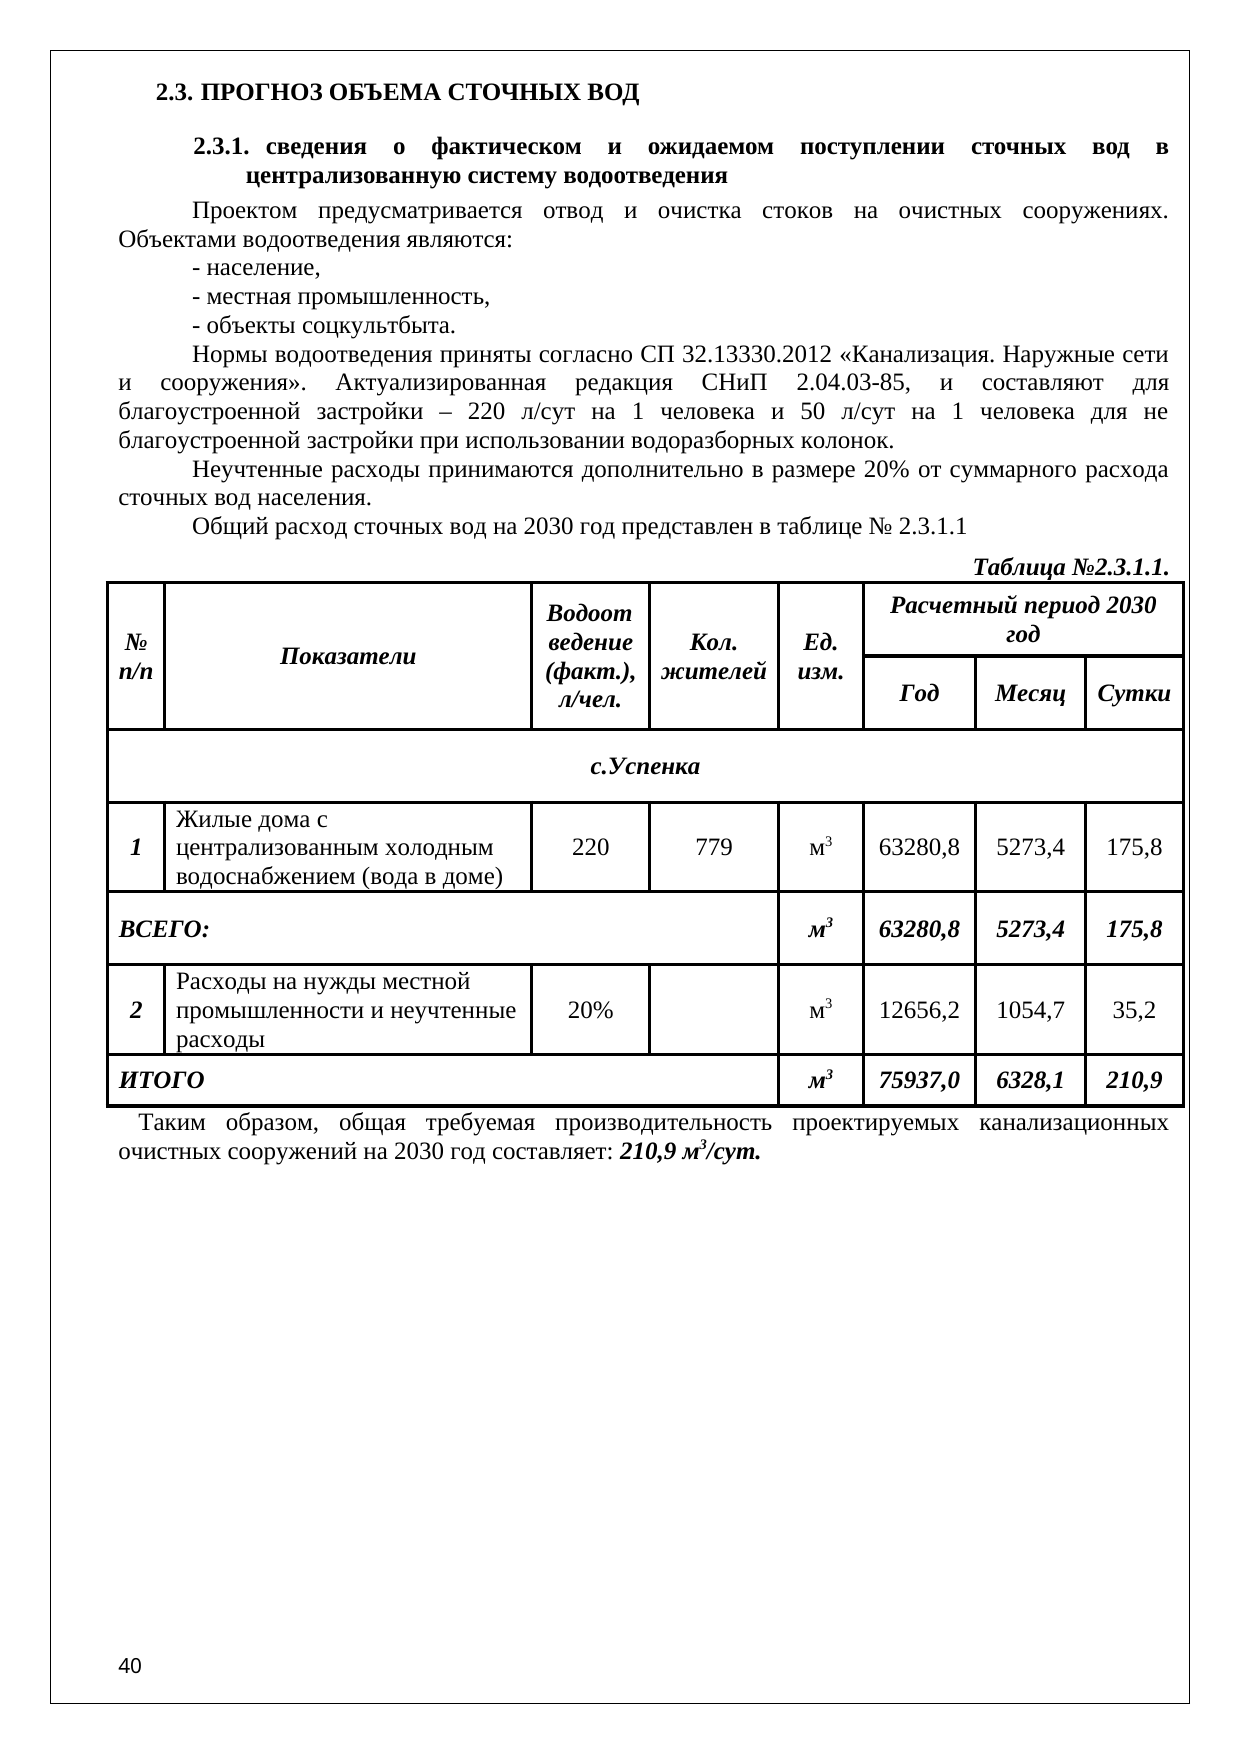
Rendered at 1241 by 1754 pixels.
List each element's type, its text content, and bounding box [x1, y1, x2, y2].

table_cell ВСЕГО: [109, 893, 777, 963]
text - местная промышленность, [118, 281, 1170, 310]
table_cell м3 [780, 804, 862, 890]
text - население, [118, 252, 1170, 281]
table_cell 175,8 [1087, 893, 1182, 963]
table_header Кол. жителей [651, 584, 777, 727]
table_cell 210,9 [1087, 1056, 1182, 1104]
table_cell м3 [780, 1056, 862, 1104]
table_cell 35,2 [1087, 966, 1182, 1052]
table_cell 1054,7 [977, 966, 1084, 1052]
table_cell 12656,2 [865, 966, 974, 1052]
text Нормы водоотведения приняты согласно СП 32.13330.2012 «Канализация. Наружные сети и сооружения». Актуализированная редакция СНиП 2.04.03-85, и составляют для благоустроенной застройки – 220 л/сут на 1 человека и 50 л/сут на 1 человека для не благоустроенной застройки при использовании водоразборных колонок. [118, 339, 1170, 454]
table_cell 5273,4 [977, 804, 1084, 890]
text Неучтенные расходы принимаются дополнительно в размере 20% от суммарного расхода сточных вод населения. [118, 454, 1170, 511]
table_header Водоотведение (факт.), л/чел. [533, 584, 648, 727]
table_cell 63280,8 [865, 893, 974, 963]
text Таким образом, общая требуемая производительность проектируемых канализационных очистных сооружений на 2030 год составляет: 210,9 м3/сут. [118, 1108, 1170, 1165]
table_cell Сутки [1087, 658, 1182, 727]
table_cell м3 [780, 893, 862, 963]
table_header Расчетный период 2030 год [865, 584, 1182, 654]
text Таблица №2.3.1.1. [118, 552, 1170, 581]
table_cell 175,8 [1087, 804, 1182, 890]
table_cell 779 [651, 804, 777, 890]
table_cell с.Успенка [109, 731, 1182, 801]
table_cell м3 [780, 966, 862, 1052]
table_cell 75937,0 [865, 1056, 974, 1104]
table_cell 63280,8 [865, 804, 974, 890]
table_cell [651, 966, 777, 1052]
table_cell Жилые дома с централизованным холодным водоснабжением (вода в доме) [166, 804, 530, 890]
table_cell Расходы на нужды местной промышленности и неучтенные расходы [166, 966, 530, 1052]
table_cell 20% [533, 966, 648, 1052]
text Общий расход сточных вод на 2030 год представлен в таблице № 2.3.1.1 [118, 511, 1170, 540]
subtitle сведения о фактическом и ожидаемом поступлении сточных вод в централизованную систему водоотведения [193, 131, 1170, 189]
text - объекты соцкультбыта. [118, 310, 1170, 339]
table_cell 5273,4 [977, 893, 1084, 963]
table_cell 2 [109, 966, 163, 1052]
table_cell Месяц [977, 658, 1084, 727]
subtitle ПРОГНОЗ ОБЪЕМА СТОЧНЫХ ВОД [156, 77, 1170, 106]
table_header Ед. изм. [780, 584, 862, 727]
table_cell 220 [533, 804, 648, 890]
text Проектом предусматривается отвод и очистка стоков на очистных сооружениях. Объектами водоотведения являются: [118, 195, 1170, 252]
table_header Показатели [166, 584, 530, 727]
table_header № п/п [109, 584, 163, 727]
table_cell 6328,1 [977, 1056, 1084, 1104]
table_cell ИТОГО [109, 1056, 777, 1104]
table_cell Год [865, 658, 974, 727]
table_cell 1 [109, 804, 163, 890]
